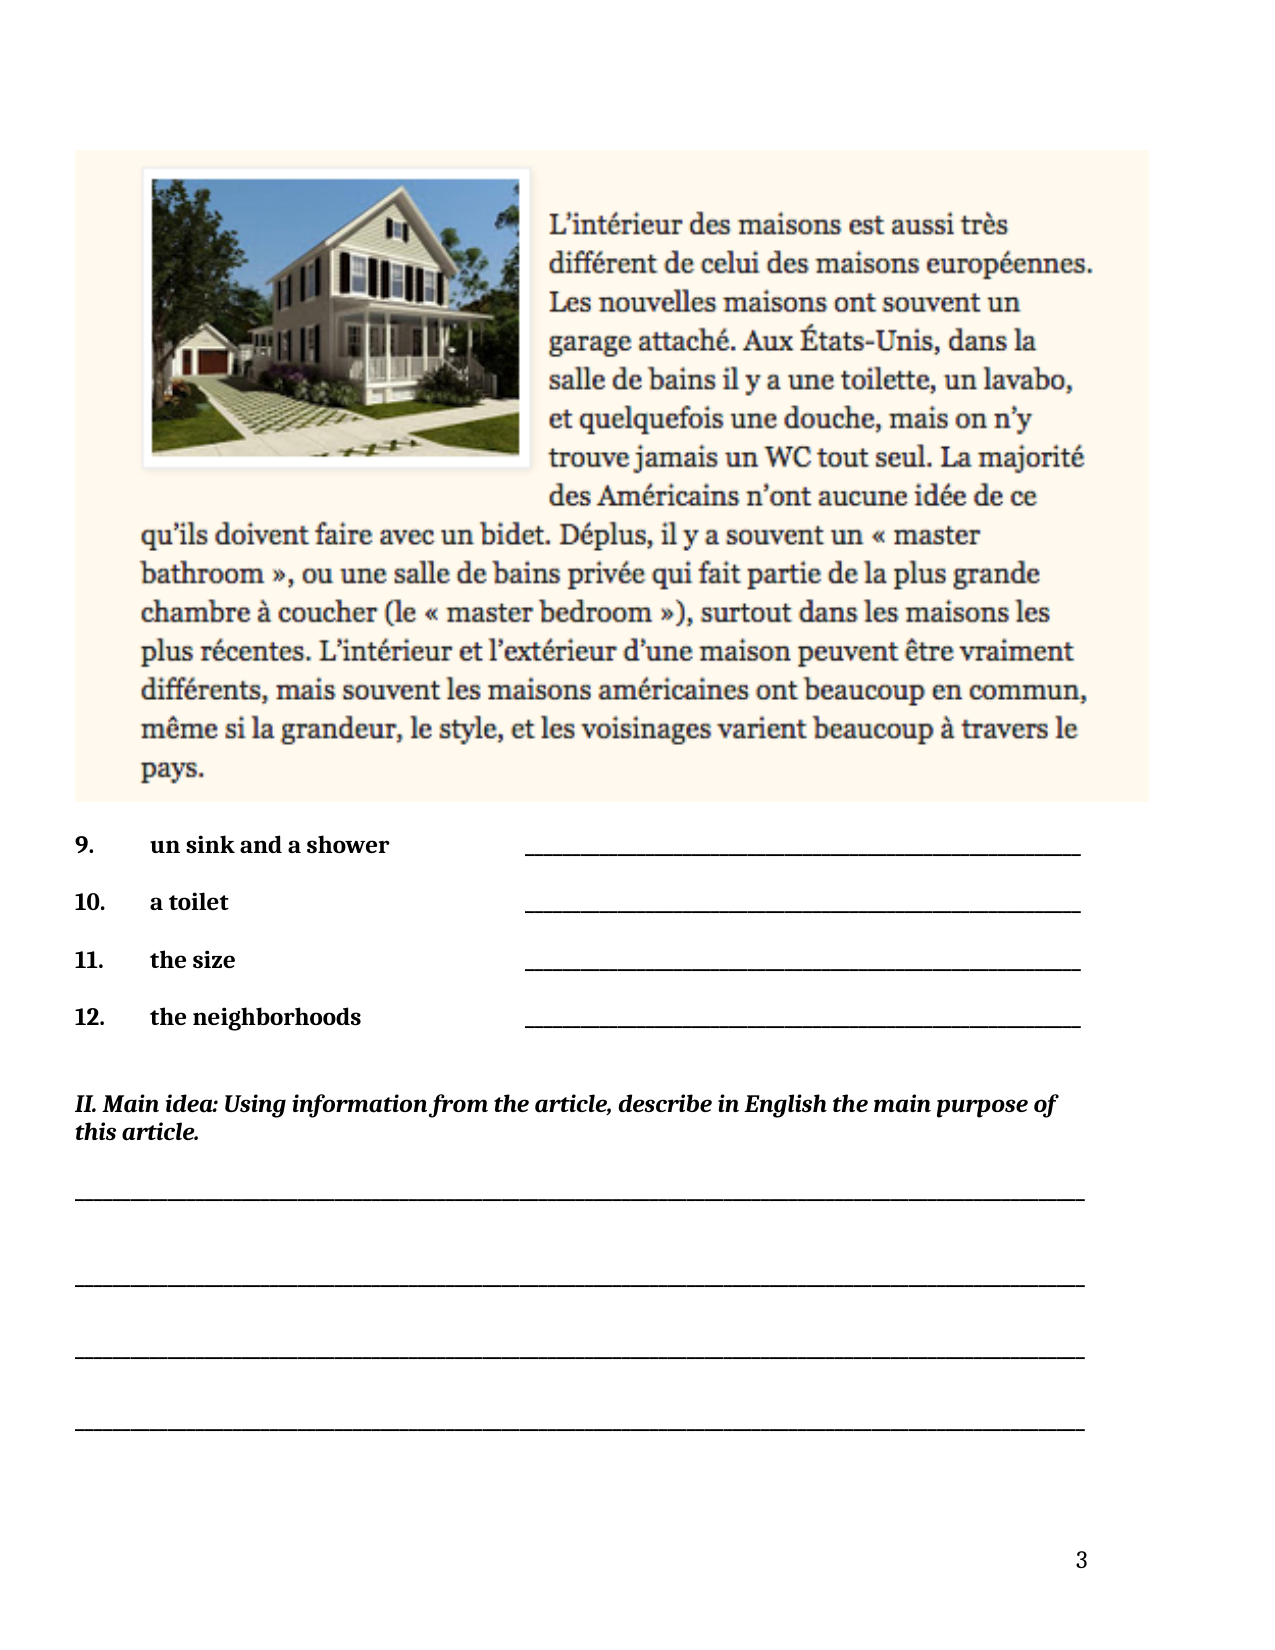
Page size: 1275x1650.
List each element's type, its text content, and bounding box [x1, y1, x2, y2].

text _____________________________________________________________________________________________________________ [75, 1406, 1087, 1434]
text _____________________________________________________________________________________________________________ [75, 1262, 1087, 1291]
text 10. a toilet ____________________________________________________________ [0, 888, 1087, 917]
text _____________________________________________________________________________________________________________ [75, 1176, 1087, 1204]
text _____________________________________________________________________________________________________________ [75, 1334, 1087, 1363]
picture [75, 150, 1150, 802]
text 12. the neighborhoods ____________________________________________________________ [0, 1003, 1087, 1032]
text 9. un sink and a shower ____________________________________________________________ [0, 831, 1087, 859]
text 11. the size ____________________________________________________________ [75, 946, 1087, 974]
text II. Main idea: Using information from the article, describe in English the main purpose of this article. [75, 1089, 1087, 1147]
